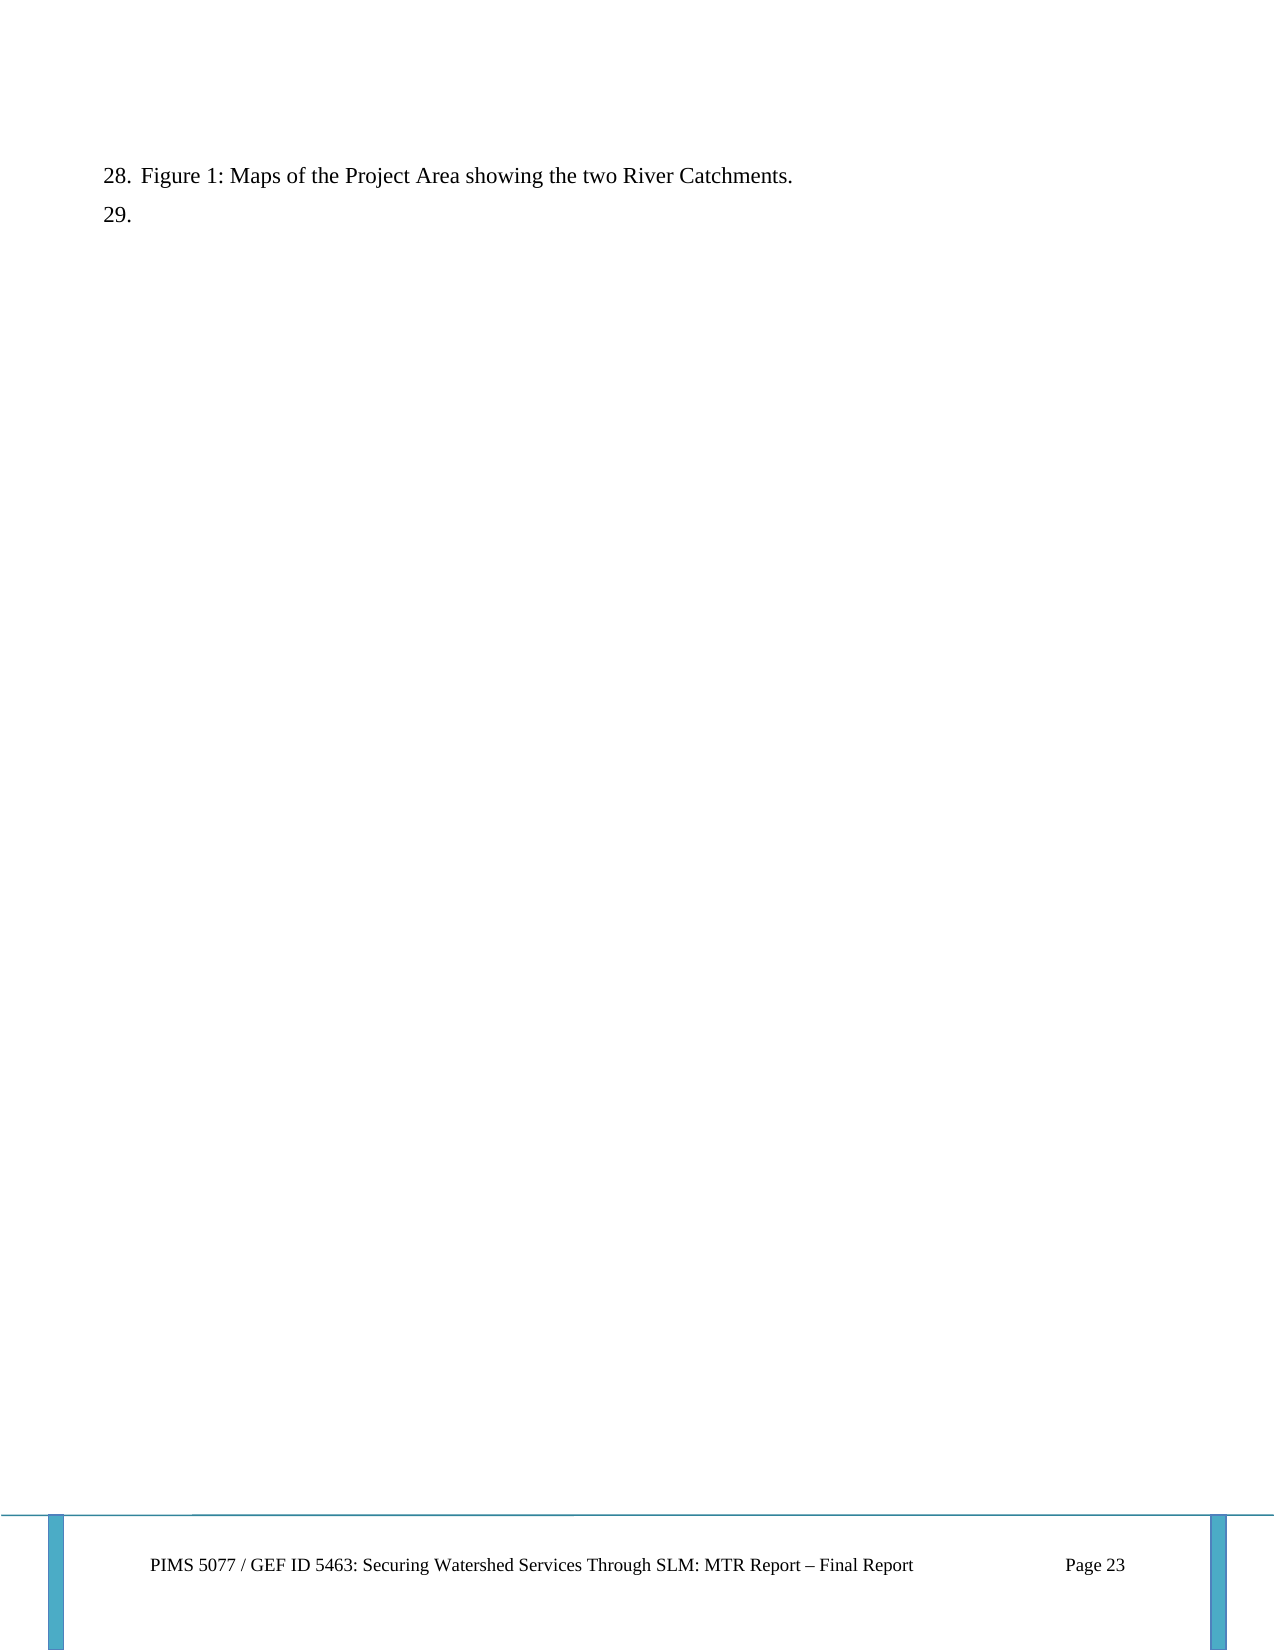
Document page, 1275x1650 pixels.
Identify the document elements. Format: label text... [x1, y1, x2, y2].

text Figure 1: Maps of the Project Area showing the two River Catchments. [103, 162, 1162, 189]
